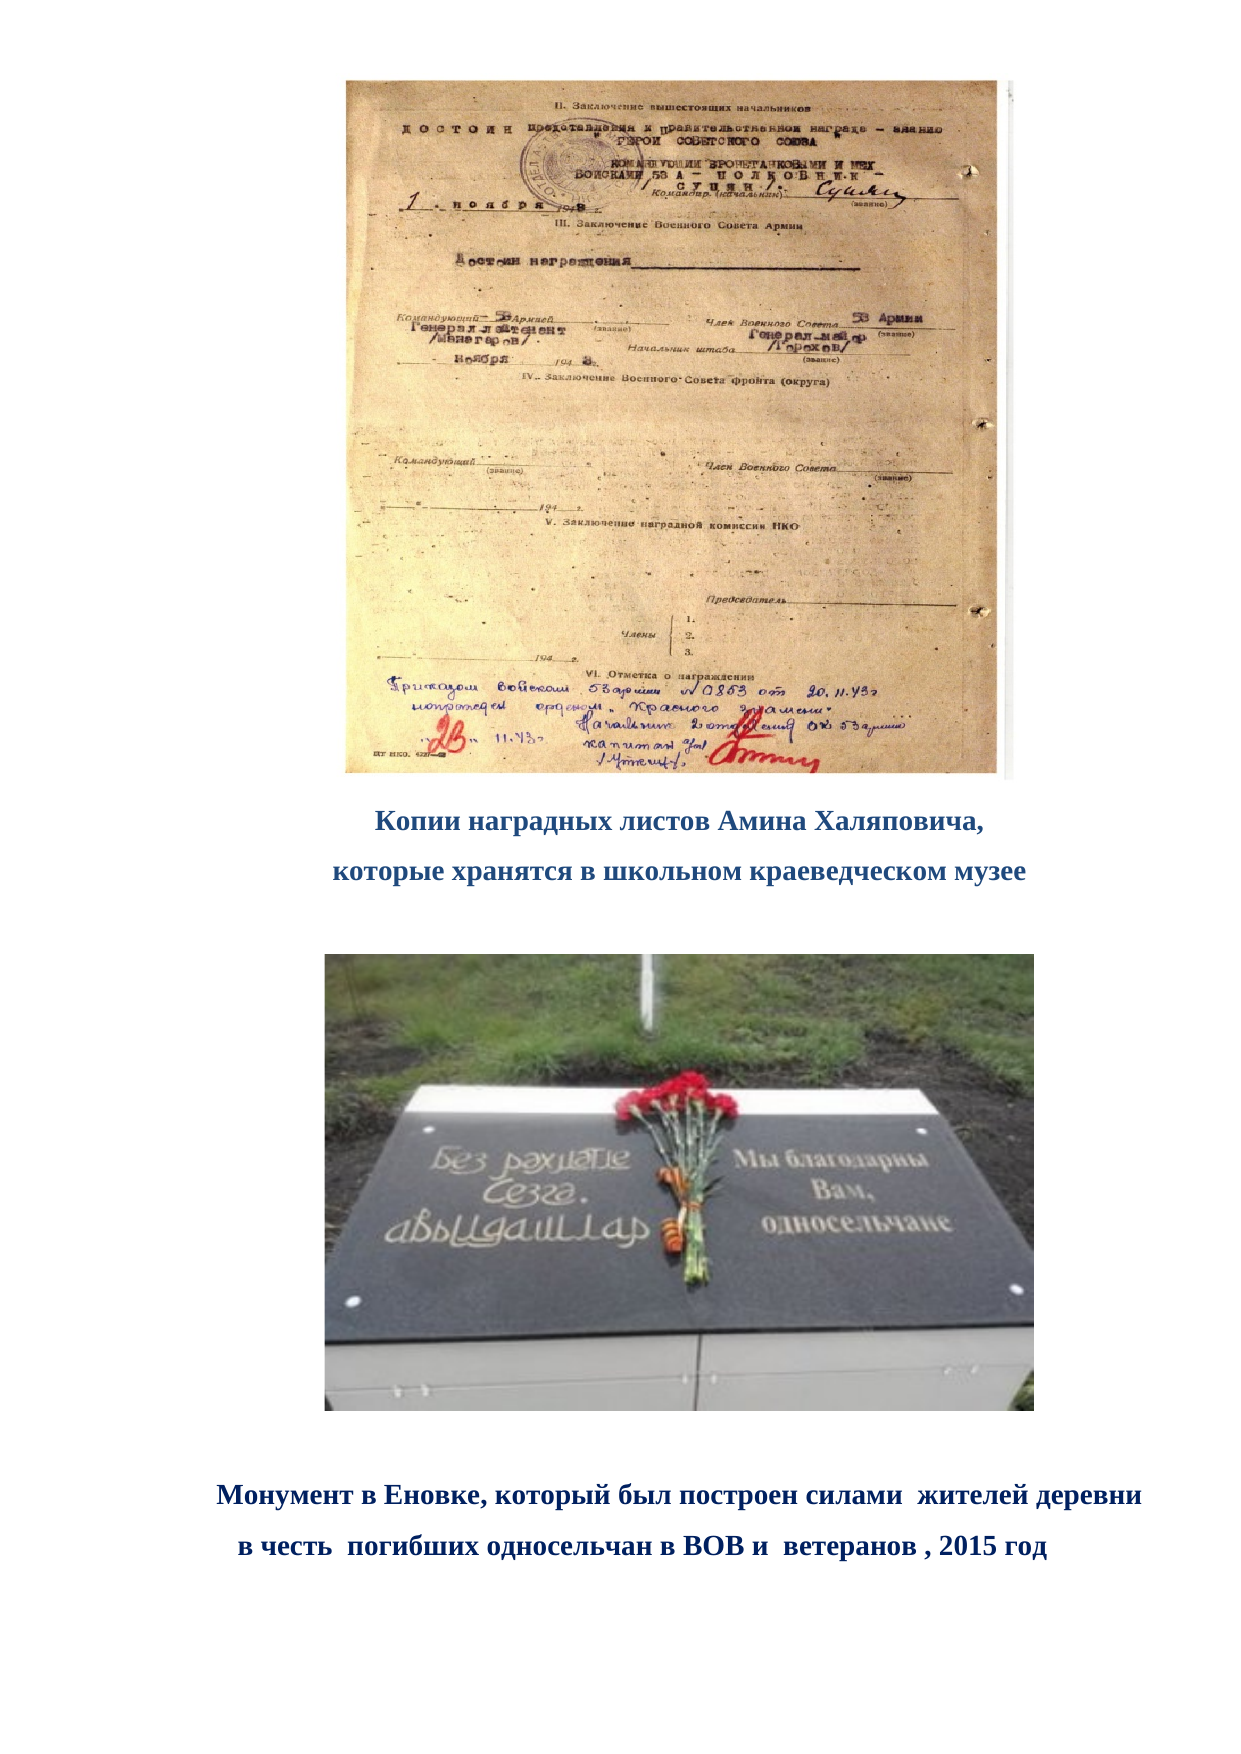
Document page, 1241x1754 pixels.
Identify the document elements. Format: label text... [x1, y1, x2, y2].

text которые хранятся в школьном краеведческом музее [133, 853, 1152, 887]
picture [324, 954, 1034, 1411]
text Копии наградных листов Амина Халяповича, [133, 803, 1152, 837]
picture [335, 73, 1023, 787]
text Монумент в Еновке, который был построен силами жителей деревни в честь погибших односельчан в ВОВ и ветеранов , 2015 год [133, 1477, 1152, 1561]
